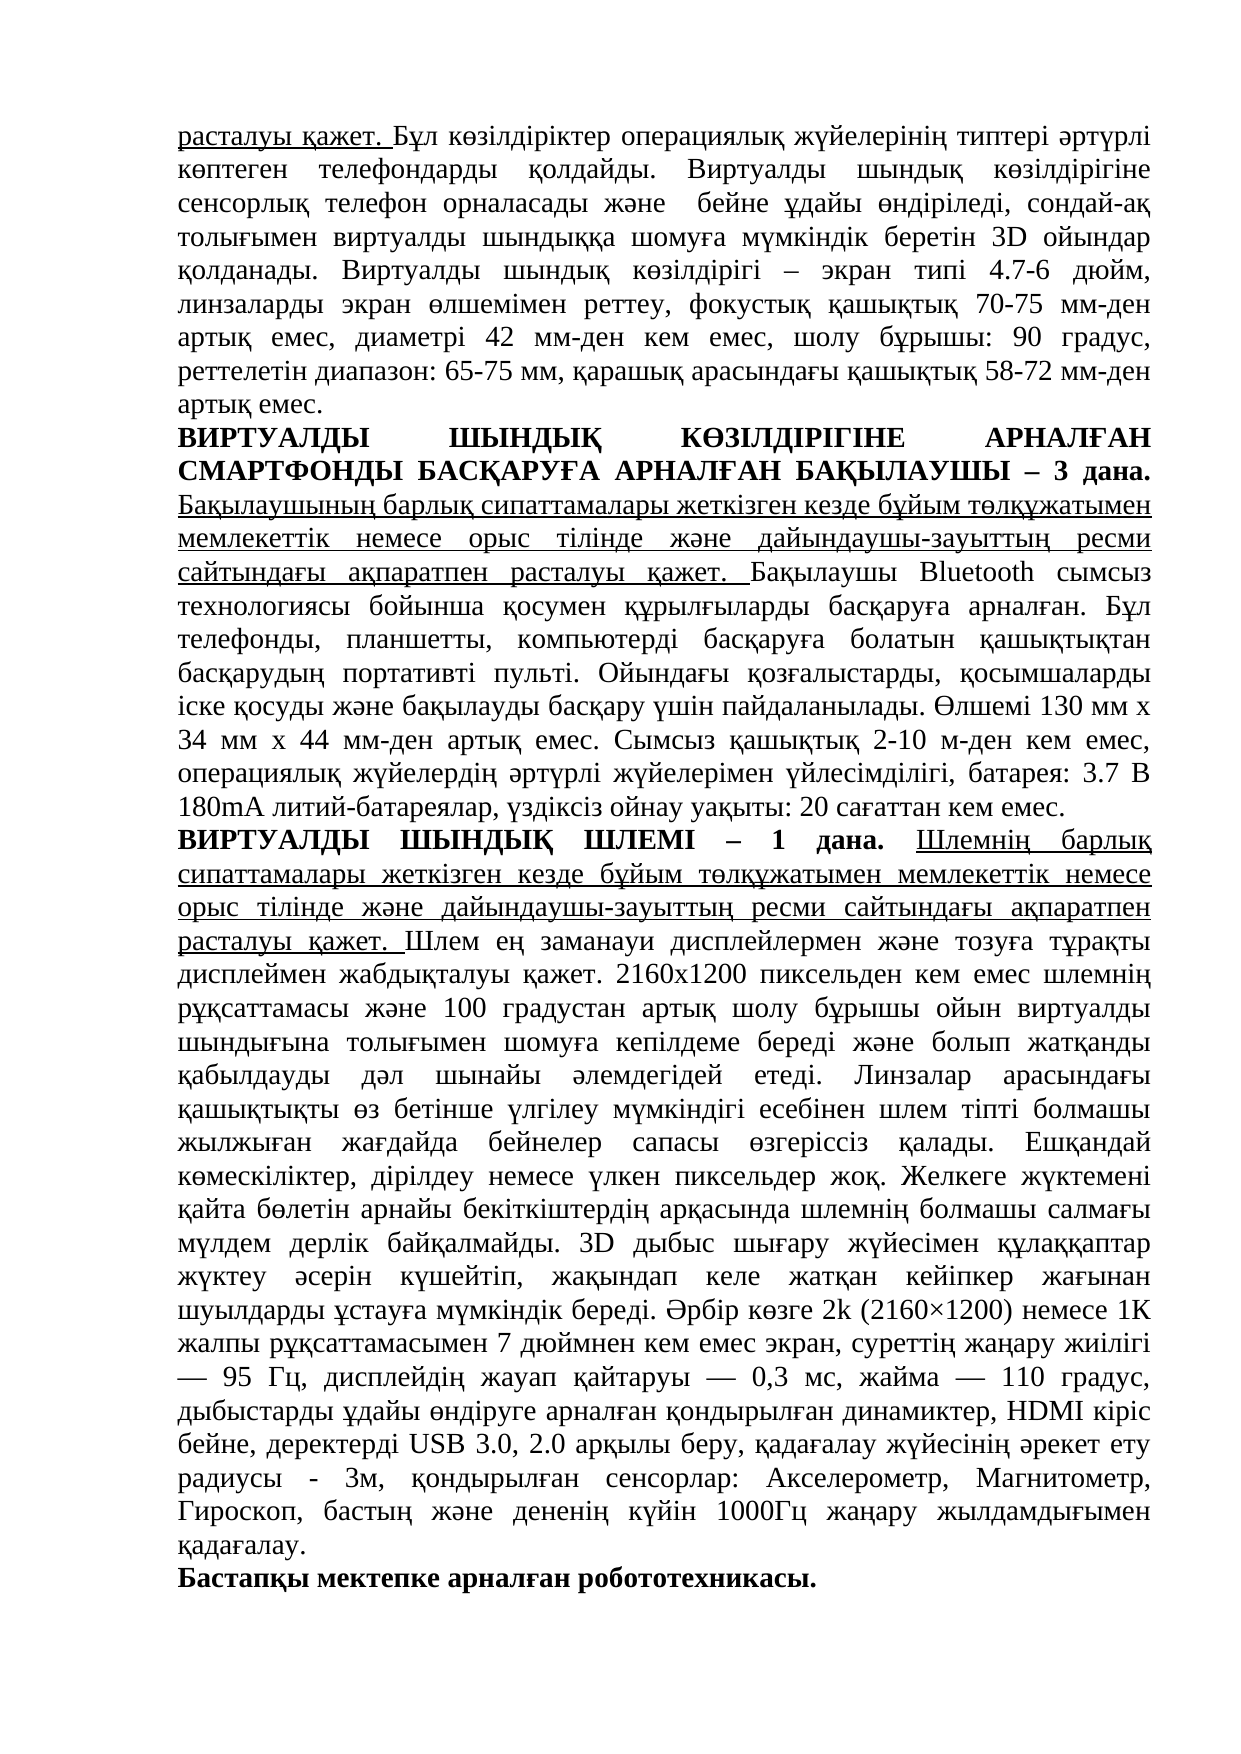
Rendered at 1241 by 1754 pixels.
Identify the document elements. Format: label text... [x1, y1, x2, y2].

text Бастапқы мектепке арналған робототехникасы. [177, 1560, 1152, 1594]
text ВИРТУАЛДЫ ШЫНДЫҚ ШЛЕМІ – 1 дана. Шлемнің барлық сипаттамалары жеткізген кезде бұйым төлқұжатымен мемлекеттік немесе орыс тілінде және дайындаушы-зауыттың ресми сайтындағы ақпаратпен расталуы қажет. Шлем ең заманауи дисплейлермен және тозуға тұрақты дисплеймен жабдықталуы қажет. 2160х1200 пиксельден кем емес шлемнің рұқсаттамасы және 100 градустан артық шолу бұрышы ойын виртуалды шындығына толығымен шомуға кепілдеме береді және болып жатқанды қабылдауды дәл шынайы әлемдегідей етеді. Линзалар арасындағы қашықтықты өз бетінше үлгілеу мүмкіндігі есебінен шлем тіпті болмашы жылжыған жағдайда бейнелер сапасы өзгеріссіз қалады. Ешқандай көмескіліктер, дірілдеу немесе үлкен пиксельдер жоқ. Желкеге жүктемені қайта бөлетін арнайы бекіткіштердің арқасында шлемнің болмашы салмағы мүлдем дерлік байқалмайды. 3D дыбыс шығару жүйесімен құлаққаптар жүктеу әсерін күшейтіп, жақындап келе жатқан кейіпкер жағынан шуылдарды ұстауға мүмкіндік береді. Әрбір көзге 2k (2160×1200) немесе 1К жалпы рұқсаттамасымен 7 дюймнен кем емес экран, суреттің жаңару жиілігі — 95 Гц, дисплейдің жауап қайтаруы — 0,3 мс, жайма — 110 градус, дыбыстарды ұдайы өндіруге арналған қондырылған динамиктер, HDMI кіріс бейне, деректерді USB 3.0, 2.0 арқылы беру, қадағалау жүйесінің әрекет ету радиусы - 3м, қондырылған сенсорлар: Акселерометр, Магнитометр, Гироскоп, бастың және дененің күйін 1000Гц жаңару жылдамдығымен қадағалау. [177, 886, 1152, 1560]
text ВИРТУАЛДЫ ШЫНДЫҚ КӨЗІЛДІРІГІНЕ АРНАЛҒАН СМАРТФОНДЫ БАСҚАРУҒА АРНАЛҒАН БАҚЫЛАУШЫ – 3 дана. Бақылаушының барлық сипаттамалары жеткізген кезде бұйым төлқұжатымен мемлекеттік немесе орыс тілінде және дайындаушы-зауыттың ресми сайтындағы ақпаратпен расталуы қажет. Бақылаушы Bluetooth сымсыз технологиясы бойынша қосумен құрылғыларды басқаруға арналған. Бұл телефонды, планшетты, компьютерді басқаруға болатын қашықтықтан басқарудың портативті пульті. Ойындағы қозғалыстарды, қосымшаларды іске қосуды және бақылауды басқару үшін пайдаланылады. Өлшемі 130 мм x 34 мм x 44 мм-ден артық емес. Сымсыз қашықтық 2-10 м-ден кем емес, операциялық жүйелердің әртүрлі жүйелерімен үйлесімділігі, батарея: 3.7 В 180mA литий-батареялар, үздіксіз ойнау уақыты: 20 сағаттан кем емес. [177, 420, 1152, 516]
text ВИРТУАЛДЫ ШЫНДЫҚ КӨЗІЛДІРІГІНЕ АРНАЛҒАН СМАРТФОНДЫ БАСҚАРУҒА АРНАЛҒАН БАҚЫЛАУШЫ – 3 дана. Бақылаушының барлық сипаттамалары жеткізген кезде бұйым төлқұжатымен мемлекеттік немесе орыс тілінде және дайындаушы-зауыттың ресми сайтындағы ақпаратпен расталуы қажет. Бақылаушы Bluetooth сымсыз технологиясы бойынша қосумен құрылғыларды басқаруға арналған. Бұл телефонды, планшетты, компьютерді басқаруға болатын қашықтықтан басқарудың портативті пульті. Ойындағы қозғалыстарды, қосымшаларды іске қосуды және бақылауды басқару үшін пайдаланылады. Өлшемі 130 мм x 34 мм x 44 мм-ден артық емес. Сымсыз қашықтық 2-10 м-ден кем емес, операциялық жүйелердің әртүрлі жүйелерімен үйлесімділігі, батарея: 3.7 В 180mA литий-батареялар, үздіксіз ойнау уақыты: 20 сағаттан кем емес. [177, 551, 1152, 822]
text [177, 118, 1152, 420]
